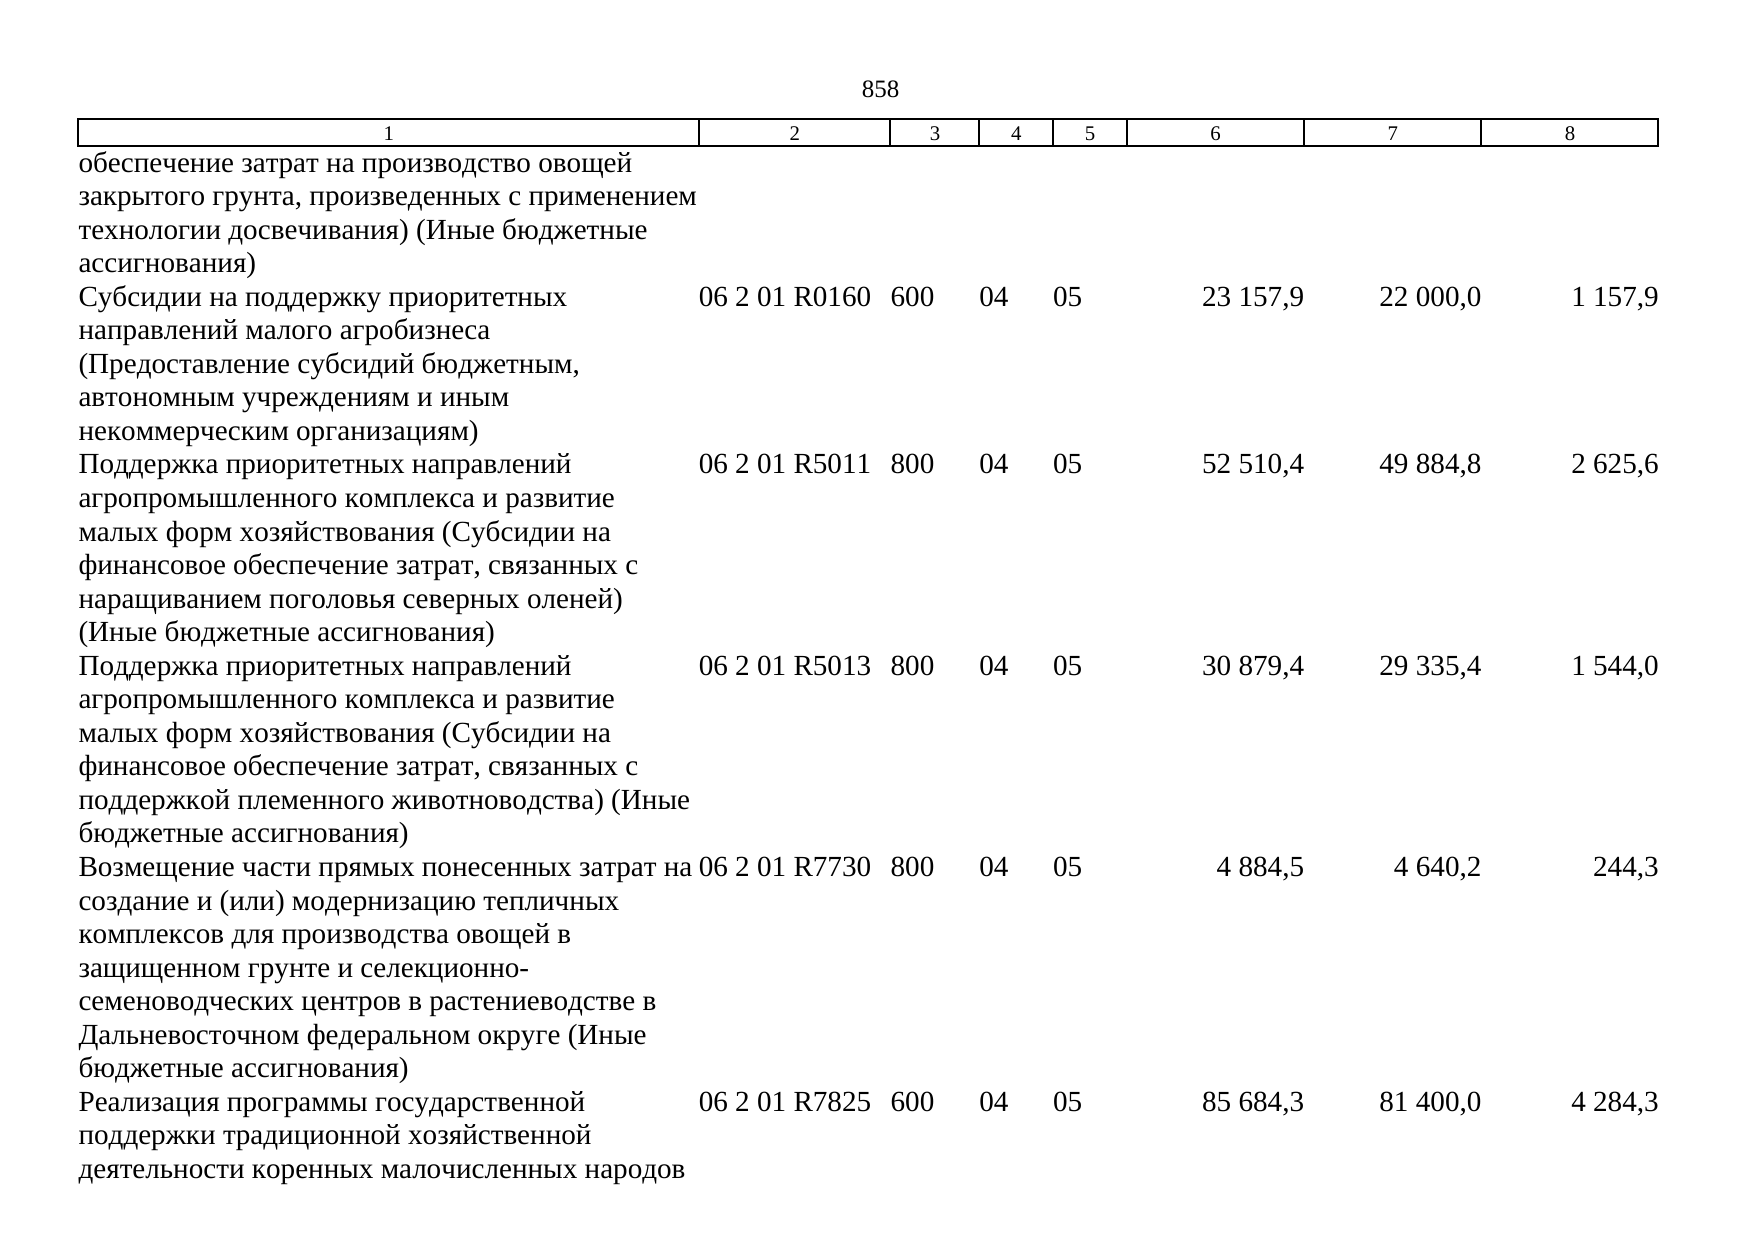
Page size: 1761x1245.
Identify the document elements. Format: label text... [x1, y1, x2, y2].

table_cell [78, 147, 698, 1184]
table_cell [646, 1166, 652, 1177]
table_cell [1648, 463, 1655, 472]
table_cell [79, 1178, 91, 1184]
table_header 5 [1054, 120, 1126, 145]
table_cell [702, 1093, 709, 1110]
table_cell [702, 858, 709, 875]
table_header 3 [891, 120, 978, 145]
table_header 6 [1128, 120, 1303, 145]
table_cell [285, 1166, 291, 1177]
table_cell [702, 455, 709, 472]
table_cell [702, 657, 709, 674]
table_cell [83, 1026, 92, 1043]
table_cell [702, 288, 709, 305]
table_header 4 [980, 120, 1052, 145]
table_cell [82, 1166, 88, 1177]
table_header 1 [79, 120, 698, 145]
table_header 2 [700, 120, 889, 145]
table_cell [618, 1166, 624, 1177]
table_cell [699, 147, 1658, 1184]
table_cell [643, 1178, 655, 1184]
table_header 8 [1482, 120, 1657, 145]
table_header 7 [1305, 120, 1480, 145]
